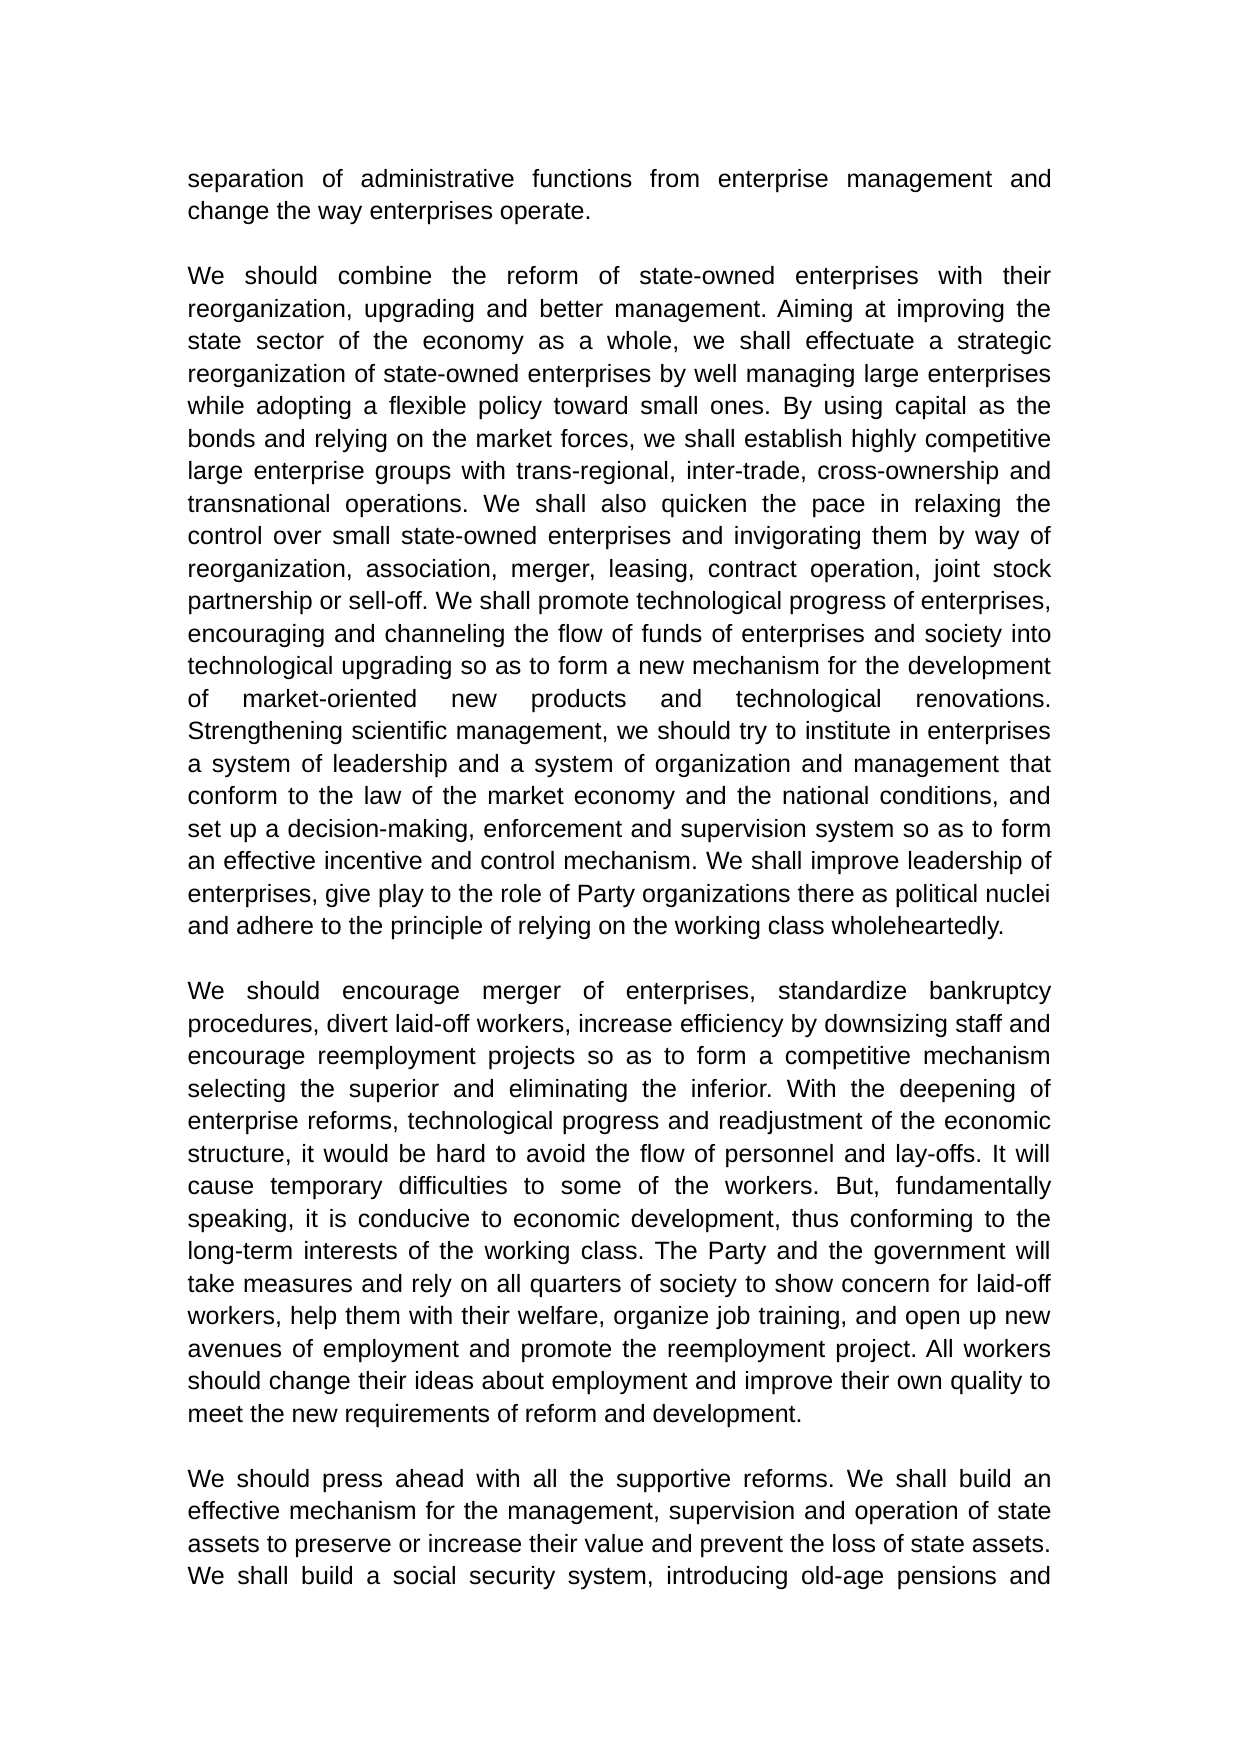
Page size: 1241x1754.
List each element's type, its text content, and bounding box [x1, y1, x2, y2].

text We should encourage merger of enterprises, standardize bankruptcy procedures, divert laid-off workers, increase efficiency by downsizing staff and encourage reemployment projects so as to form a competitive mechanism selecting the superior and eliminating the inferior. With the deepening of enterprise reforms, technological progress and readjustment of the economic structure, it would be hard to avoid the flow of personnel and lay-offs. It will cause temporary difficulties to some of the workers. But, fundamentally speaking, it is conducive to economic development, thus conforming to the long-term interests of the working class. The Party and the government will take measures and rely on all quarters of society to show concern for laid-off workers, help them with their welfare, organize job training, and open up new avenues of employment and promote the reemployment project. All workers should change their ideas about employment and improve their own quality to meet the new requirements of reform and development. [187, 974, 1053, 1429]
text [187, 1462, 1053, 1592]
text We should combine the reform of state-owned enterprises with their reorganization, upgrading and better management. Aiming at improving the state sector of the economy as a whole, we shall effectuate a strategic reorganization of state-owned enterprises by well managing large enterprises while adopting a flexible policy toward small ones. By using capital as the bonds and relying on the market forces, we shall establish highly competitive large enterprise groups with trans-regional, inter-trade, cross-ownership and transnational operations. We shall also quicken the pace in relaxing the control over small state-owned enterprises and invigorating them by way of reorganization, association, merger, leasing, contract operation, joint stock partnership or sell-off. We shall promote technological progress of enterprises, encouraging and channeling the flow of funds of enterprises and society into technological upgrading so as to form a new mechanism for the development of market-oriented new products and technological renovations. Strengthening scientific management, we should try to institute in enterprises a system of leadership and a system of organization and management that conform to the law of the market economy and the national conditions, and set up a decision-making, enforcement and supervision system so as to form an effective incentive and control mechanism. We shall improve leadership of enterprises, give play to the role of Party organizations there as political nuclei and adhere to the principle of relying on the working class wholeheartedly. [187, 259, 1053, 942]
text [187, 162, 1053, 227]
